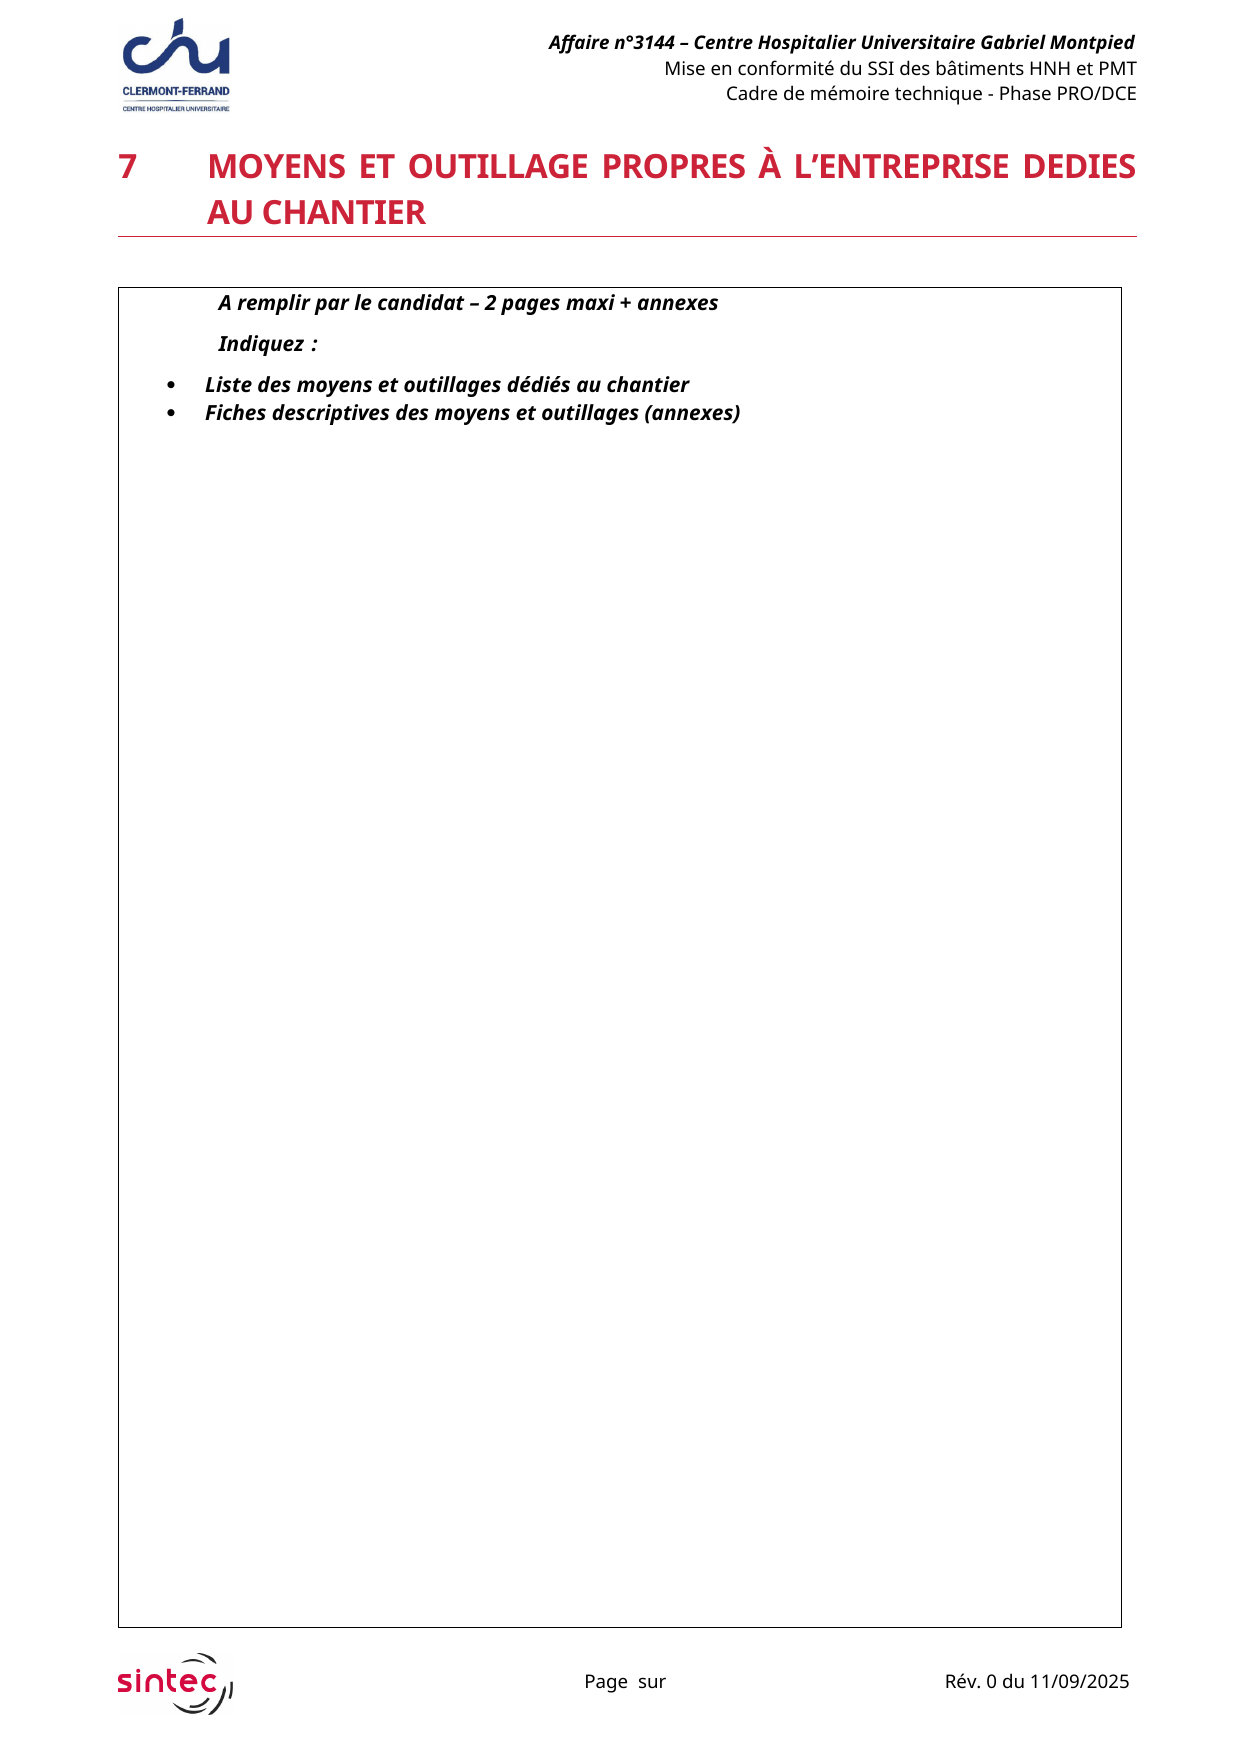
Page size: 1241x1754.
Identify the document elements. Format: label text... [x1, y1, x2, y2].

subtitle MOYENS ET OUTILLAGE PROPRES à l’entreprise DEDIES AU CHANTIER [118, 143, 1137, 236]
picture [118, 1653, 233, 1715]
table_header A remplir par le candidat – 2 pages maxi + annexes Indiquez : Liste des moyens et outillages dédiés au chantier Fiches descriptives des moyens et outillages (annexes) [119, 288, 1121, 1627]
picture [118, 17, 234, 116]
